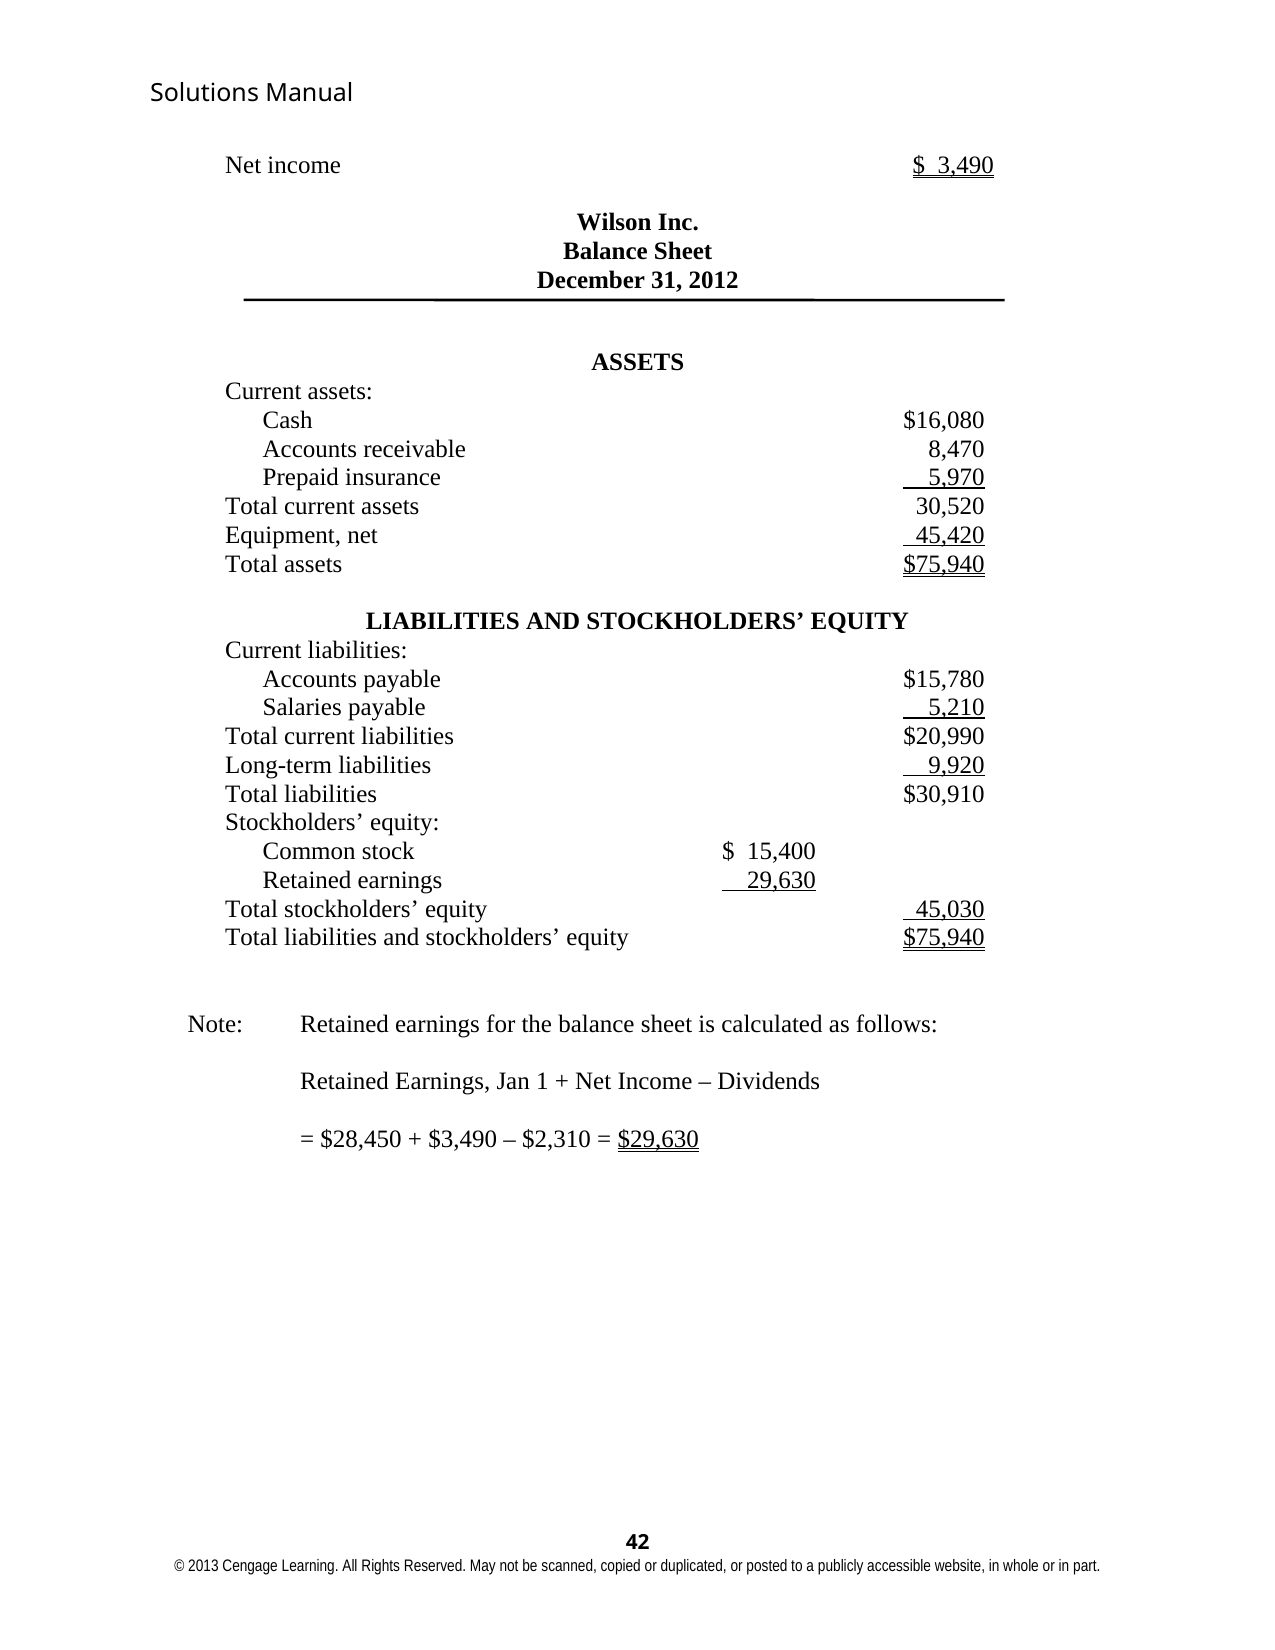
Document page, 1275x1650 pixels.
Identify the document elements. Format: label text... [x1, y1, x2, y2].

text Stockholders’ equity: [150, 807, 1125, 836]
text Total stockholders’ equity 45,030 [150, 894, 1125, 922]
text Total liabilities and stockholders’ equity $75,940 [150, 922, 1125, 951]
text Current liabilities: [150, 635, 1125, 664]
text Equipment, net 45,420 [150, 520, 1125, 549]
text Net income $ 3,490 [150, 150, 1125, 179]
text Prepaid insurance 5,970 [150, 462, 1125, 491]
text Long-term liabilities 9,920 [150, 750, 1125, 779]
text Accounts receivable 8,470 [150, 434, 1125, 462]
text Current assets: [150, 376, 1125, 405]
text Wilson Inc. [150, 207, 1125, 236]
text LIABILITIES AND STOCKHOLDERS’ EQUITY [150, 606, 1125, 635]
text Balance Sheet [150, 236, 1125, 265]
text Salaries payable 5,210 [150, 692, 1125, 721]
text ASSETS [150, 347, 1125, 376]
text Note: Retained earnings for the balance sheet is calculated as follows: [187, 1009, 1125, 1037]
text Retained Earnings, Jan 1 + Net Income – Dividends [187, 1066, 1125, 1095]
text Common stock $ 15,400 [150, 836, 1125, 865]
text Cash $16,080 [150, 405, 1125, 434]
text Total liabilities $30,910 [150, 779, 1125, 807]
text Total assets $75,940 [150, 549, 1125, 577]
text Total current assets 30,520 [150, 491, 1125, 520]
text December 31, 2012 [150, 265, 1125, 294]
text Accounts payable $15,780 [150, 664, 1125, 692]
text Retained earnings 29,630 [150, 865, 1125, 894]
text = $28,450 + $3,490 – $2,310 = $29,630 [262, 1124, 1125, 1152]
text Total current liabilities $20,990 [150, 721, 1125, 750]
